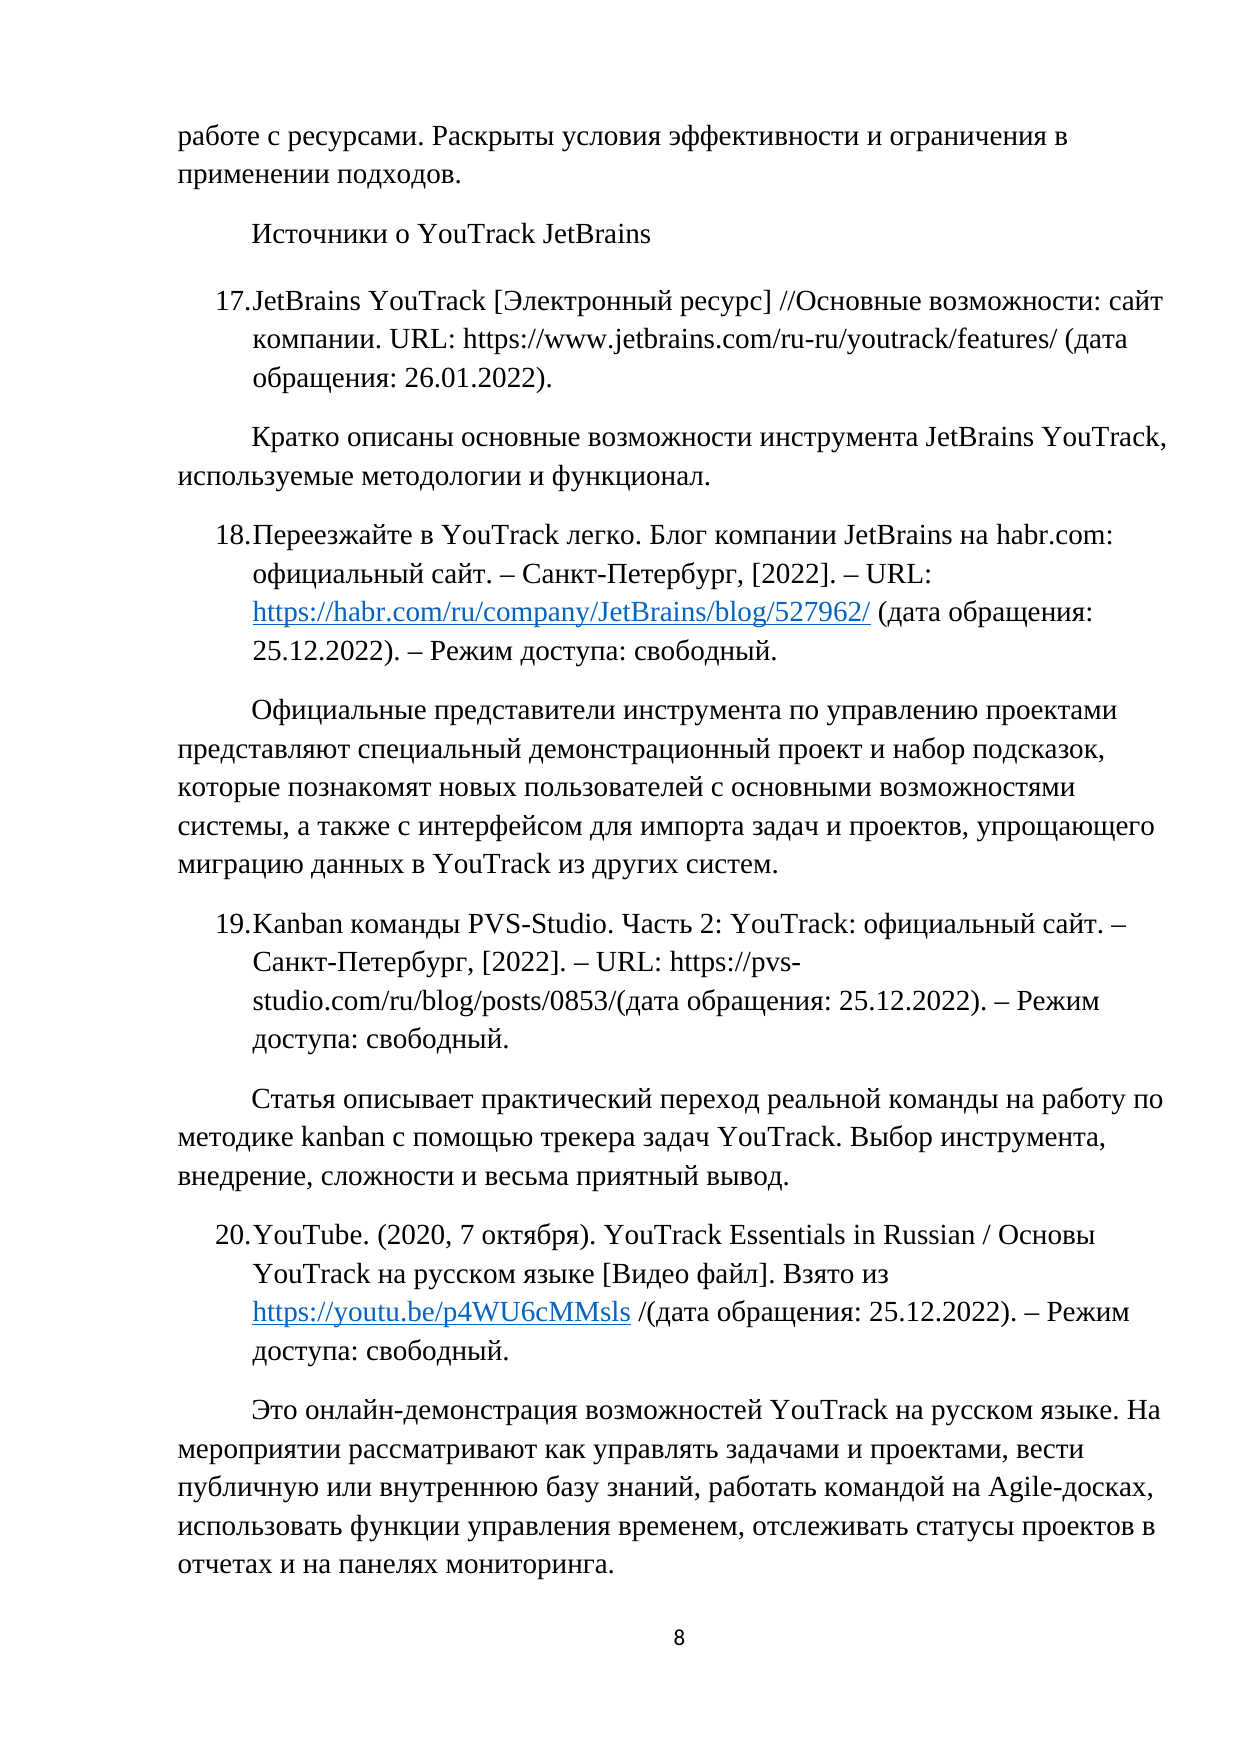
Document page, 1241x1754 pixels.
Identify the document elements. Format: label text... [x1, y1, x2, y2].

list JetBrains YouTrack [Электронный ресурс] //Основные возможности: сайт компании. URL: https://www.jetbrains.com/ru-ru/youtrack/features/ (дата обращения: 26.01.2022). [215, 283, 1181, 394]
text Статья описывает практический переход реальной команды на работу по методике kanban с помощью трекера задач YouTrack. Выбор инструмента, внедрение, сложности и весьма приятный вывод. [177, 1081, 1181, 1192]
text Официальные представители инструмента по управлению проектами представляют специальный демонстрационный проект и набор подсказок, которые познакомят новых пользователей с основными возможностями системы, а также с интерфейсом для импорта задач и проектов, упрощающего миграцию данных в YouTrack из других систем. [177, 692, 1181, 880]
list Kanban команды PVS-Studio. Часть 2: YouTrack: официальный сайт. – Санкт-Петербург, [2022]. – URL: https://pvs-studio.com/ru/blog/posts/0853/(дата обращения: 25.12.2022). – Режим доступа: свободный. [215, 906, 1181, 1055]
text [177, 118, 1181, 190]
subtitle Источники о YouTrack JetBrains [177, 216, 1181, 249]
list Переезжайте в YouTrack легко. Блог компании JetBrains на habr.com: официальный сайт. – Санкт-Петербург, [2022]. – URL: https://habr.com/ru/company/JetBrains/blog/527962/ (дата обращения: 25.12.2022). – Режим доступа: свободный. [215, 517, 1181, 667]
text Кратко описаны основные возможности инструмента JetBrains YouTrack, используемые методологии и функционал. [177, 419, 1181, 492]
list YouTube. (2020, 7 октября). YouTrack Essentials in Russian / Основы YouTrack на русском языке [Видео файл]. Взято из https://youtu.be/p4WU6cMMsls /(дата обращения: 25.12.2022). – Режим доступа: свободный. [215, 1217, 1181, 1367]
text Это онлайн-демонстрация возможностей YouTrack на русском языке. На мероприятии рассматривают как управлять задачами и проектами, вести публичную или внутреннюю базу знаний, работать командой на Agile-досках, использовать функции управления временем, отслеживать статусы проектов в отчетах и на панелях мониторинга. [177, 1392, 1181, 1580]
